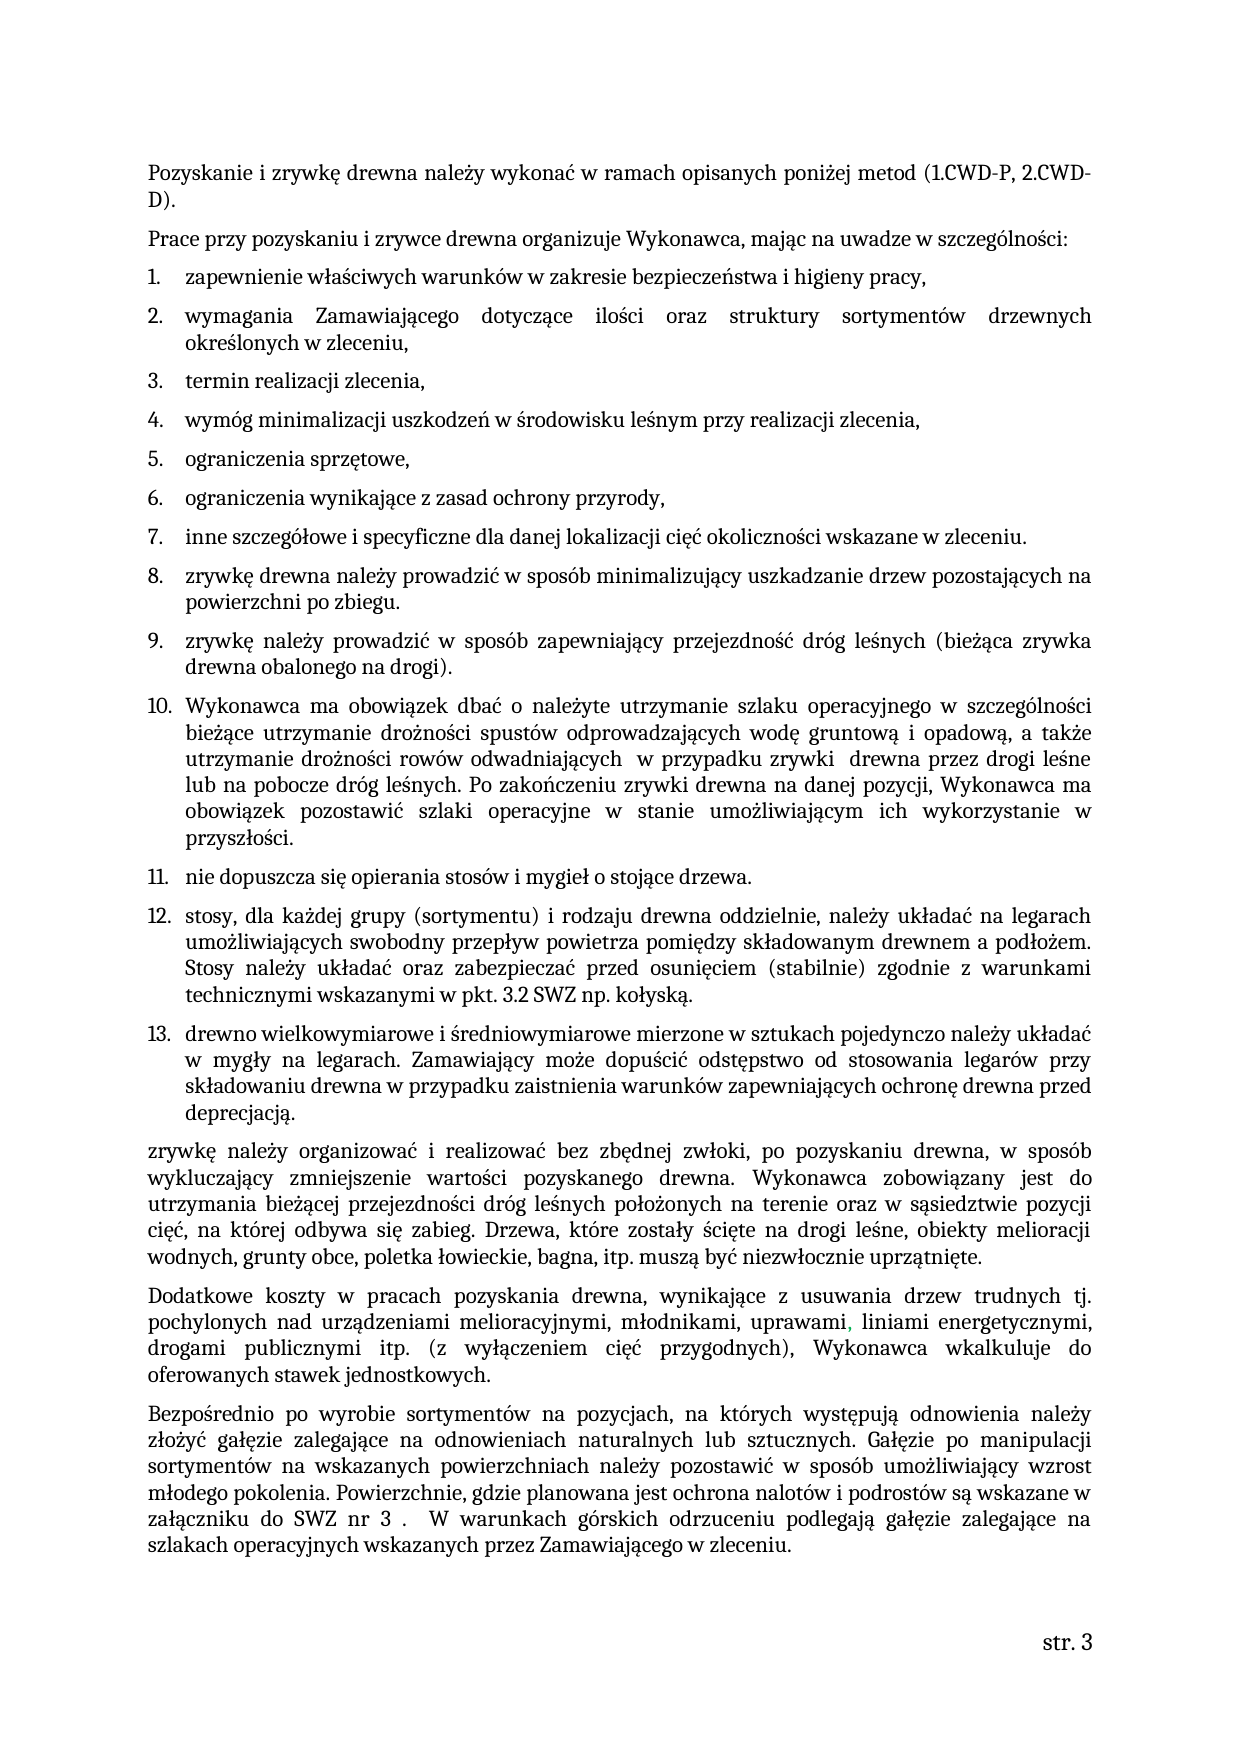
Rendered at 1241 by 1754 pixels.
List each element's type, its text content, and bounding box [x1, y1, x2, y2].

list zrywkę drewna należy prowadzić w sposób minimalizujący uszkadzanie drzew pozostających na powierzchni po zbiegu. [148, 562, 1093, 615]
list nie dopuszcza się opierania stosów i mygieł o stojące drzewa. [148, 863, 1093, 890]
text Bezpośrednio po wyrobie sortymentów na pozycjach, na których występują odnowienia należy złożyć gałęzie zalegające na odnowieniach naturalnych lub sztucznych. Gałęzie po manipulacji sortymentów na wskazanych powierzchniach należy pozostawić w sposób umożliwiający wzrost młodego pokolenia. Powierzchnie, gdzie planowana jest ochrona nalotów i podrostów są wskazane w załączniku do SWZ nr 3 . W warunkach górskich odrzuceniu podlegają gałęzie zalegające na szlakach operacyjnych wskazanych przez Zamawiającego w zleceniu. [148, 1400, 1093, 1558]
list zapewnienie właściwych warunków w zakresie bezpieczeństwa i higieny pracy, [148, 264, 1093, 291]
list termin realizacji zlecenia, [148, 368, 1093, 394]
list ograniczenia sprzętowe, [148, 446, 1093, 472]
list zrywkę należy prowadzić w sposób zapewniający przejezdność dróg leśnych (bieżąca zrywka drewna obalonego na drogi). [148, 628, 1093, 680]
list drewno wielkowymiarowe i średniowymiarowe mierzone w sztukach pojedynczo należy układać w mygły na legarach. Zamawiający może dopuścić odstępstwo od stosowania legarów przy składowaniu drewna w przypadku zaistnienia warunków zapewniających ochronę drewna przed deprecjacją. [148, 1020, 1093, 1126]
text Dodatkowe koszty w pracach pozyskania drewna, wynikające z usuwania drzew trudnych tj. pochylonych nad urządzeniami melioracyjnymi, młodnikami, uprawami, liniami energetycznymi, drogami publicznymi itp. (z wyłączeniem cięć przygodnych), Wykonawca wkalkuluje do oferowanych stawek jednostkowych. [148, 1282, 1093, 1388]
list Wykonawca ma obowiązek dbać o należyte utrzymanie szlaku operacyjnego w szczególności bieżące utrzymanie drożności spustów odprowadzających wodę gruntową i opadową, a także utrzymanie drożności rowów odwadniających w przypadku zrywki drewna przez drogi leśne lub na pobocze dróg leśnych. Po zakończeniu zrywki drewna na danej pozycji, Wykonawca ma obowiązek pozostawić szlaki operacyjne w stanie umożliwiającym ich wykorzystanie w przyszłości. [148, 693, 1093, 851]
text zrywkę należy organizować i realizować bez zbędnej zwłoki, po pozyskaniu drewna, w sposób wykluczający zmniejszenie wartości pozyskanego drewna. Wykonawca zobowiązany jest do utrzymania bieżącej przejezdności dróg leśnych położonych na terenie oraz w sąsiedztwie pozycji cięć, na której odbywa się zabieg. Drzewa, które zostały ścięte na drogi leśne, obiekty melioracji wodnych, grunty obce, poletka łowieckie, bagna, itp. muszą być niezwłocznie uprzątnięte. [148, 1138, 1093, 1270]
list ograniczenia wynikające z zasad ochrony przyrody, [148, 485, 1093, 511]
list wymagania Zamawiającego dotyczące ilości oraz struktury sortymentów drzewnych określonych w zleceniu, [148, 303, 1093, 356]
list wymóg minimalizacji uszkodzeń w środowisku leśnym przy realizacji zlecenia, [148, 407, 1093, 433]
text Prace przy pozyskaniu i zrywce drewna organizuje Wykonawca, mając na uwadze w szczególności: [148, 225, 1093, 252]
list inne szczegółowe i specyficzne dla danej lokalizacji cięć okoliczności wskazane w zleceniu. [148, 524, 1093, 550]
list stosy, dla każdej grupy (sortymentu) i rodzaju drewna oddzielnie, należy układać na legarach umożliwiających swobodny przepływ powietrza pomiędzy składowanym drewnem a podłożem. Stosy należy układać oraz zabezpieczać przed osunięciem (stabilnie) zgodnie z warunkami technicznymi wskazanymi w pkt. 3.2 SWZ np. kołyską. [148, 902, 1093, 1008]
text Pozyskanie i zrywkę drewna należy wykonać w ramach opisanych poniżej metod (1.CWD-P, 2.CWD-D). [148, 160, 1093, 213]
